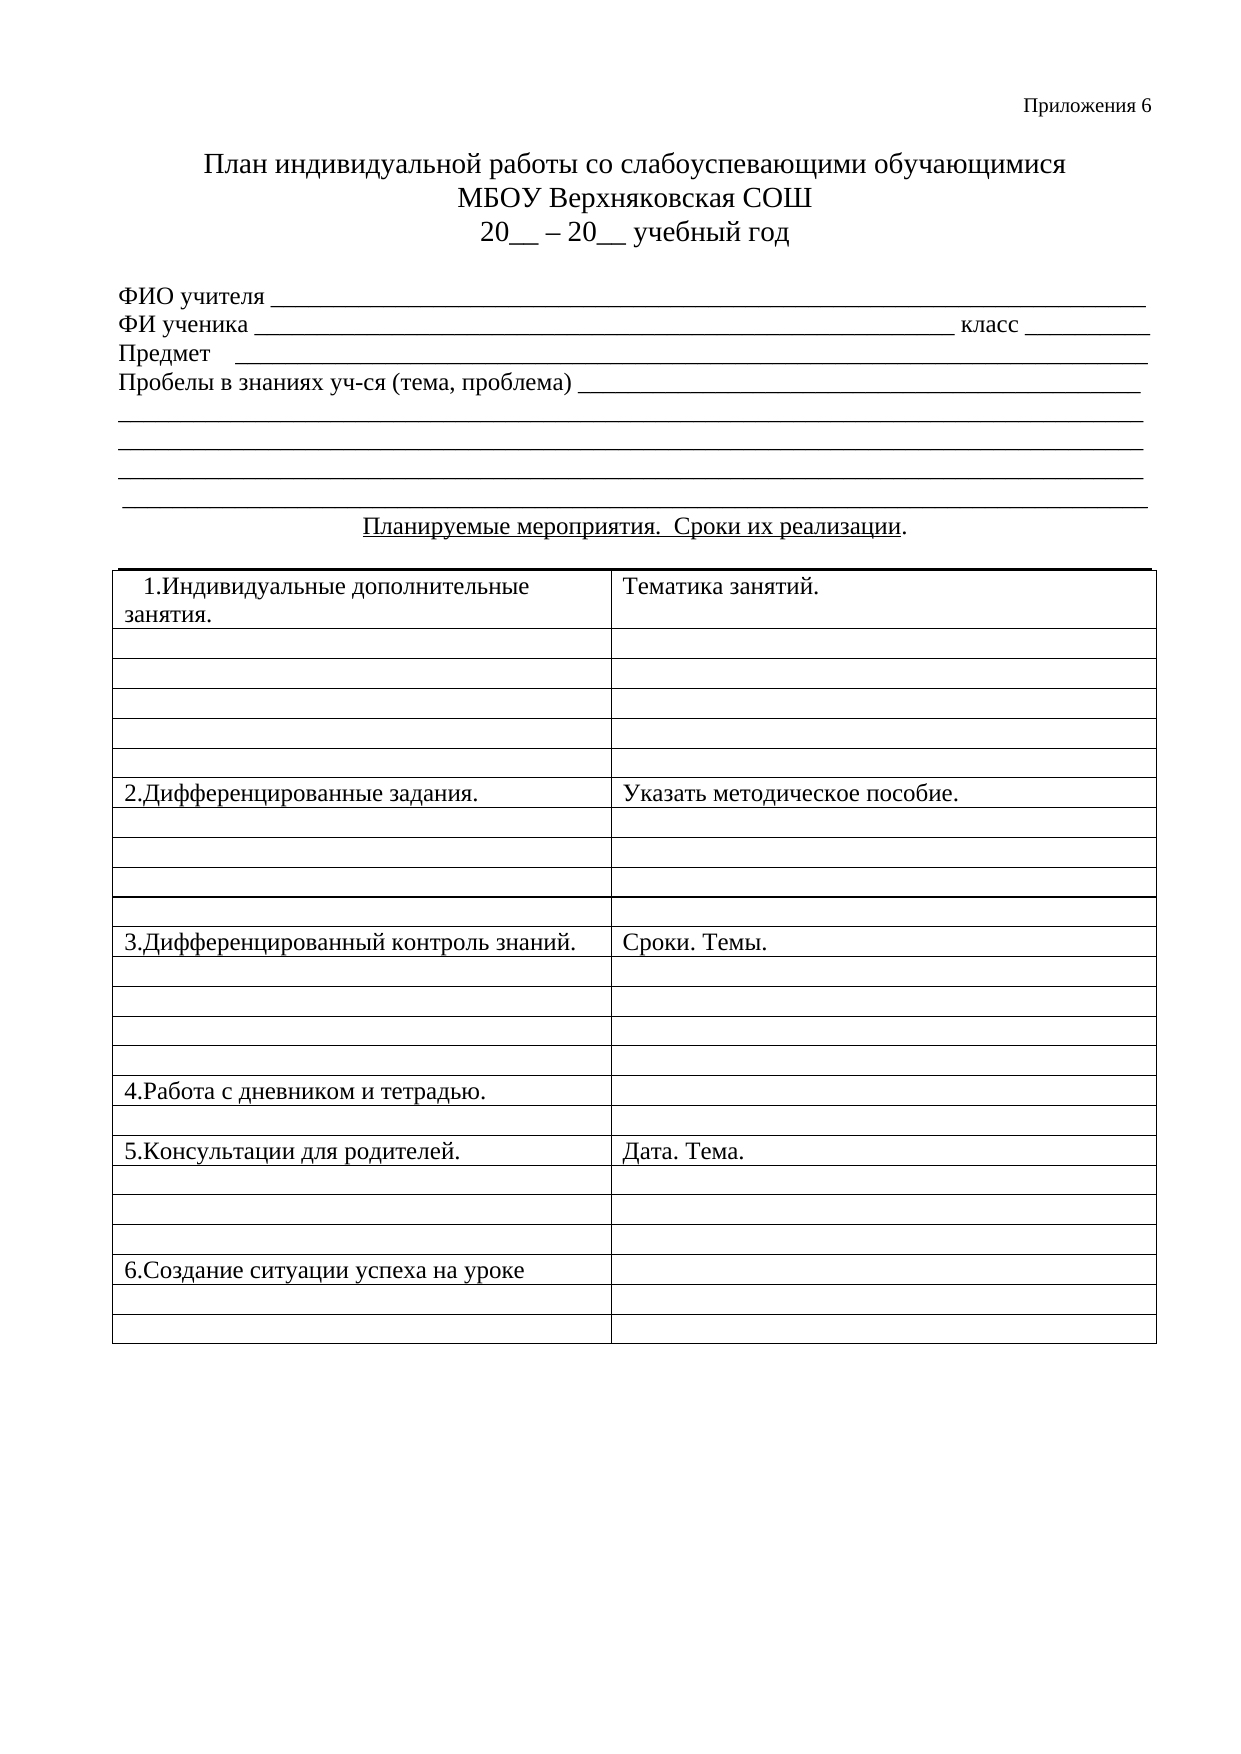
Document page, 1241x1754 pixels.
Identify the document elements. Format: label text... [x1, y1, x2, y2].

table_cell [612, 1017, 1156, 1045]
text Предмет _________________________________________________________________________ [118, 338, 1152, 367]
table_cell [113, 808, 611, 837]
table_cell Дата. Тема. [612, 1136, 1156, 1164]
table_cell 5.Консультации для родителей. [113, 1136, 611, 1164]
table_cell [113, 1225, 611, 1254]
table_cell [113, 1046, 611, 1075]
text План индивидуальной работы со слабоуспевающими обучающимися [118, 147, 1152, 180]
text __________________________________________________________________________________ [118, 482, 1152, 511]
table_cell [612, 808, 1156, 837]
text Планируемые мероприятия. Сроки их реализации. [118, 511, 1152, 539]
text Приложения 6 [118, 89, 1152, 117]
table_cell [113, 1285, 611, 1313]
table_cell [612, 1106, 1156, 1135]
table_cell [113, 629, 611, 658]
table_cell 2.Дифференцированные задания. [113, 778, 611, 807]
table_cell [612, 957, 1156, 986]
table_cell [113, 1106, 611, 1135]
table_cell [113, 659, 611, 688]
table_cell [612, 898, 1156, 926]
table_cell [612, 987, 1156, 1016]
text 20__ – 20__ учебный год [118, 214, 1152, 247]
table_cell [113, 1315, 611, 1343]
table_cell Сроки. Темы. [612, 927, 1156, 956]
table_cell [113, 838, 611, 867]
table_cell [113, 957, 611, 986]
table_cell [612, 1076, 1156, 1105]
table_cell [612, 1285, 1156, 1313]
table_cell [612, 838, 1156, 867]
text __________________________________________________________________________________ [118, 453, 1152, 482]
text МБОУ Верхняковская СОШ [118, 180, 1152, 214]
table_cell [612, 659, 1156, 688]
text ФИ ученика ________________________________________________________ класс __________ [118, 309, 1152, 338]
table_cell [113, 1166, 611, 1194]
text __________________________________________________________________________________ [118, 396, 1152, 424]
table_cell [612, 1225, 1156, 1254]
table_cell 3.Дифференцированный контроль знаний. [113, 927, 611, 956]
table_cell [612, 629, 1156, 658]
table_cell [612, 689, 1156, 718]
table_cell [113, 987, 611, 1016]
table_cell [113, 868, 611, 896]
table_cell [113, 1195, 611, 1224]
table_cell [113, 719, 611, 747]
table_cell [113, 1017, 611, 1045]
table_cell 4.Работа с дневником и тетрадью. [113, 1076, 611, 1105]
table_header Тематика занятий. [612, 571, 1156, 628]
table_cell [113, 898, 611, 926]
text Пробелы в знаниях уч-ся (тема, проблема) _____________________________________________ [118, 367, 1152, 396]
table_cell 6.Создание ситуации успеха на уроке [113, 1255, 611, 1284]
table_cell [612, 749, 1156, 777]
table_cell [113, 689, 611, 718]
table_cell [612, 1195, 1156, 1224]
table_header 1.Индивидуальные дополнительные занятия. [113, 571, 611, 628]
text ФИО учителя ______________________________________________________________________ [118, 281, 1152, 309]
table_cell [612, 1255, 1156, 1284]
table_cell [612, 1315, 1156, 1343]
table_cell [612, 1046, 1156, 1075]
table_cell [612, 1166, 1156, 1194]
table_cell [113, 749, 611, 777]
table_cell Указать методическое пособие. [612, 778, 1156, 807]
table_cell [612, 868, 1156, 896]
table_cell [612, 719, 1156, 747]
text __________________________________________________________________________________ [118, 424, 1152, 453]
